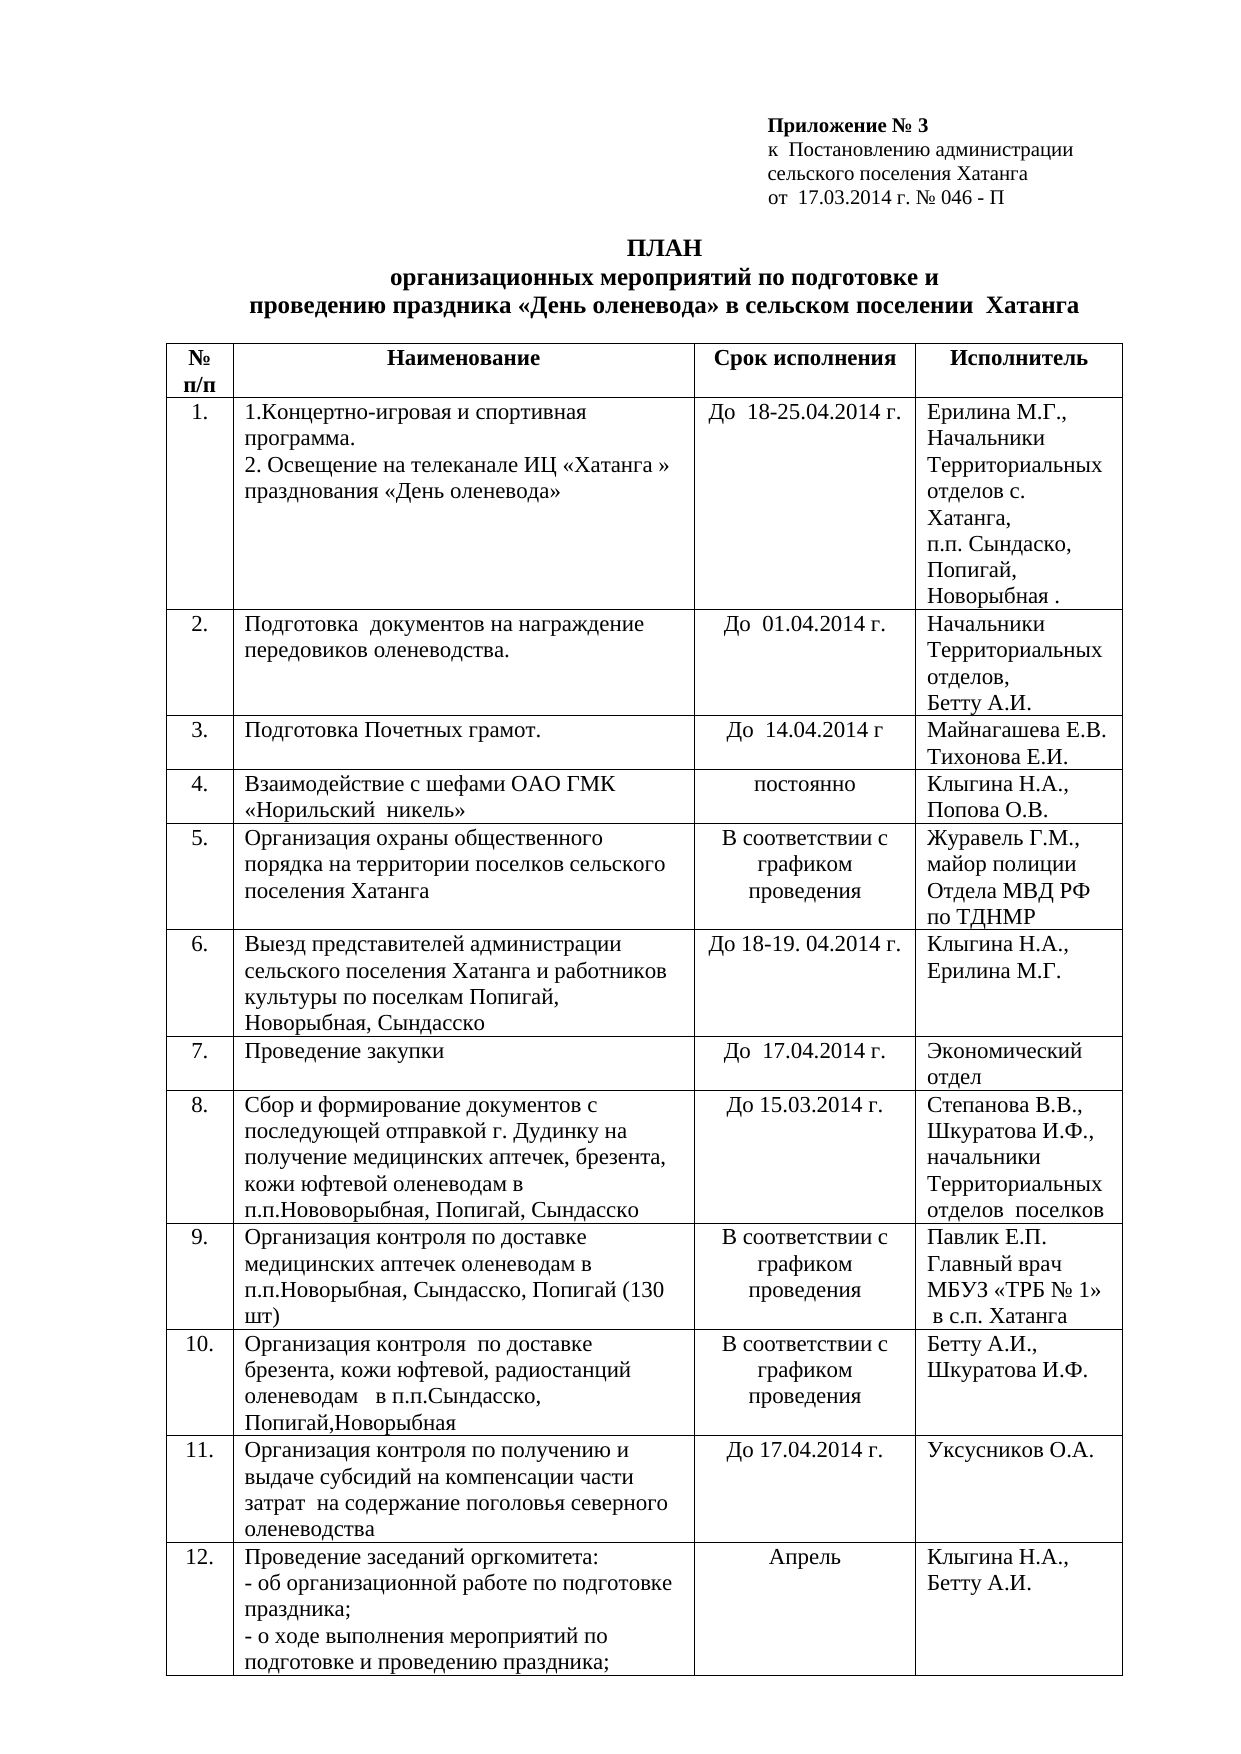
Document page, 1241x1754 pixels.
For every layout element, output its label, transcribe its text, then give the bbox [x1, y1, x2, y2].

table_cell Апрель [695, 1543, 915, 1674]
table_cell Клыгина Н.А., Попова О.В. [916, 770, 1122, 823]
table_cell До 14.04.2014 г [695, 716, 915, 769]
table_cell Бетту А.И., Шкуратова И.Ф. [916, 1330, 1122, 1435]
table_cell 1.Концертно-игровая и спортивная программа. 2. Освещение на телеканале ИЦ «Хатанга » празднования «День оленевода» [234, 398, 694, 609]
text проведению праздника «День оленевода» в сельском поселении Хатанга [177, 291, 1152, 319]
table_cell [234, 1543, 694, 1674]
table_cell В соответствии с графиком проведения [695, 1330, 915, 1435]
table_header Срок исполнения [695, 344, 915, 397]
table_cell До 17.04.2014 г. [695, 1037, 915, 1089]
table_cell Клыгина Н.А., Ерилина М.Г. [916, 930, 1122, 1036]
table_cell До 15.03.2014 г. [695, 1091, 915, 1222]
table_cell Подготовка Почетных грамот. [234, 716, 694, 769]
table_cell 10. [167, 1330, 233, 1435]
table_cell Выезд представителей администрации сельского поселения Хатанга и работников культуры по поселкам Попигай, Новорыбная, Сындасско [234, 930, 694, 1036]
table_cell В соответствии с графиком проведения [695, 1224, 915, 1329]
table_cell Ерилина М.Г., Начальники Территориальных отделов с. Хатанга, п.п. Сындаско, Попигай, Новорыбная . [916, 398, 1122, 609]
table_cell 6. [167, 930, 233, 1036]
table_cell 7. [167, 1037, 233, 1089]
table_cell 9. [167, 1224, 233, 1329]
table_header Исполнитель [916, 344, 1122, 397]
table_cell В соответствии с графиком проведения [695, 824, 915, 929]
table_cell Начальники Территориальных отделов, Бетту А.И. [916, 610, 1122, 715]
text Приложение № 3 [693, 113, 1152, 137]
table_cell Сбор и формирование документов с последующей отправкой г. Дудинку на получение медицинских аптечек, брезента, кожи юфтевой оленеводам в п.п.Нововорыбная, Попигай, Сындасско [234, 1091, 694, 1222]
table_cell 12. [167, 1543, 233, 1674]
table_cell 5. [167, 824, 233, 929]
table_header № п/п [167, 344, 233, 397]
table_cell Степанова В.В., Шкуратова И.Ф., начальники Территориальных отделов поселков [916, 1091, 1122, 1222]
table_cell постоянно [695, 770, 915, 823]
text от 17.03.2014 г. № 046 - П [767, 185, 1152, 209]
table_cell Экономический отдел [916, 1037, 1122, 1089]
table_cell Проведение закупки [234, 1037, 694, 1089]
table_cell Организация контроля по доставке брезента, кожи юфтевой, радиостанций оленеводам в п.п.Сындасско, Попигай,Новорыбная [234, 1330, 694, 1435]
table_cell Организация контроля по доставке медицинских аптечек оленеводам в п.п.Новорыбная, Сындасско, Попигай (130 шт) [234, 1224, 694, 1329]
table_cell 8. [167, 1091, 233, 1222]
table_cell Организация контроля по получению и выдаче субсидий на компенсации части затрат на содержание поголовья северного оленеводства [234, 1436, 694, 1542]
table_cell 2. [167, 610, 233, 715]
table_cell До 18-19. 04.2014 г. [695, 930, 915, 1036]
table_cell Уксусников О.А. [916, 1436, 1122, 1542]
text ПЛАН [177, 233, 1152, 262]
table_cell До 18-25.04.2014 г. [695, 398, 915, 609]
table_cell Взаимодействие с шефами ОАО ГМК «Норильский никель» [234, 770, 694, 823]
table_cell Журавель Г.М., майор полиции Отдела МВД РФ по ТДНМР [916, 824, 1122, 929]
text к Постановлению администрации сельского поселения Хатанга [767, 137, 1152, 185]
table_cell До 17.04.2014 г. [695, 1436, 915, 1542]
table_cell До 01.04.2014 г. [695, 610, 915, 715]
table_cell Подготовка документов на награждение передовиков оленеводства. [234, 610, 694, 715]
table_cell Организация охраны общественного порядка на территории поселков сельского поселения Хатанга [234, 824, 694, 929]
table_cell 4. [167, 770, 233, 823]
table_header Наименование [234, 344, 694, 397]
table_cell Павлик Е.П. Главный врач МБУЗ «ТРБ № 1» в с.п. Хатанга [916, 1224, 1122, 1329]
table_cell Майнагашева Е.В. Тихонова Е.И. [916, 716, 1122, 769]
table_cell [916, 1543, 1122, 1674]
table_cell 1. [167, 398, 233, 609]
text организационных мероприятий по подготовке и [177, 262, 1152, 291]
table_cell 3. [167, 716, 233, 769]
table_cell 11. [167, 1436, 233, 1542]
